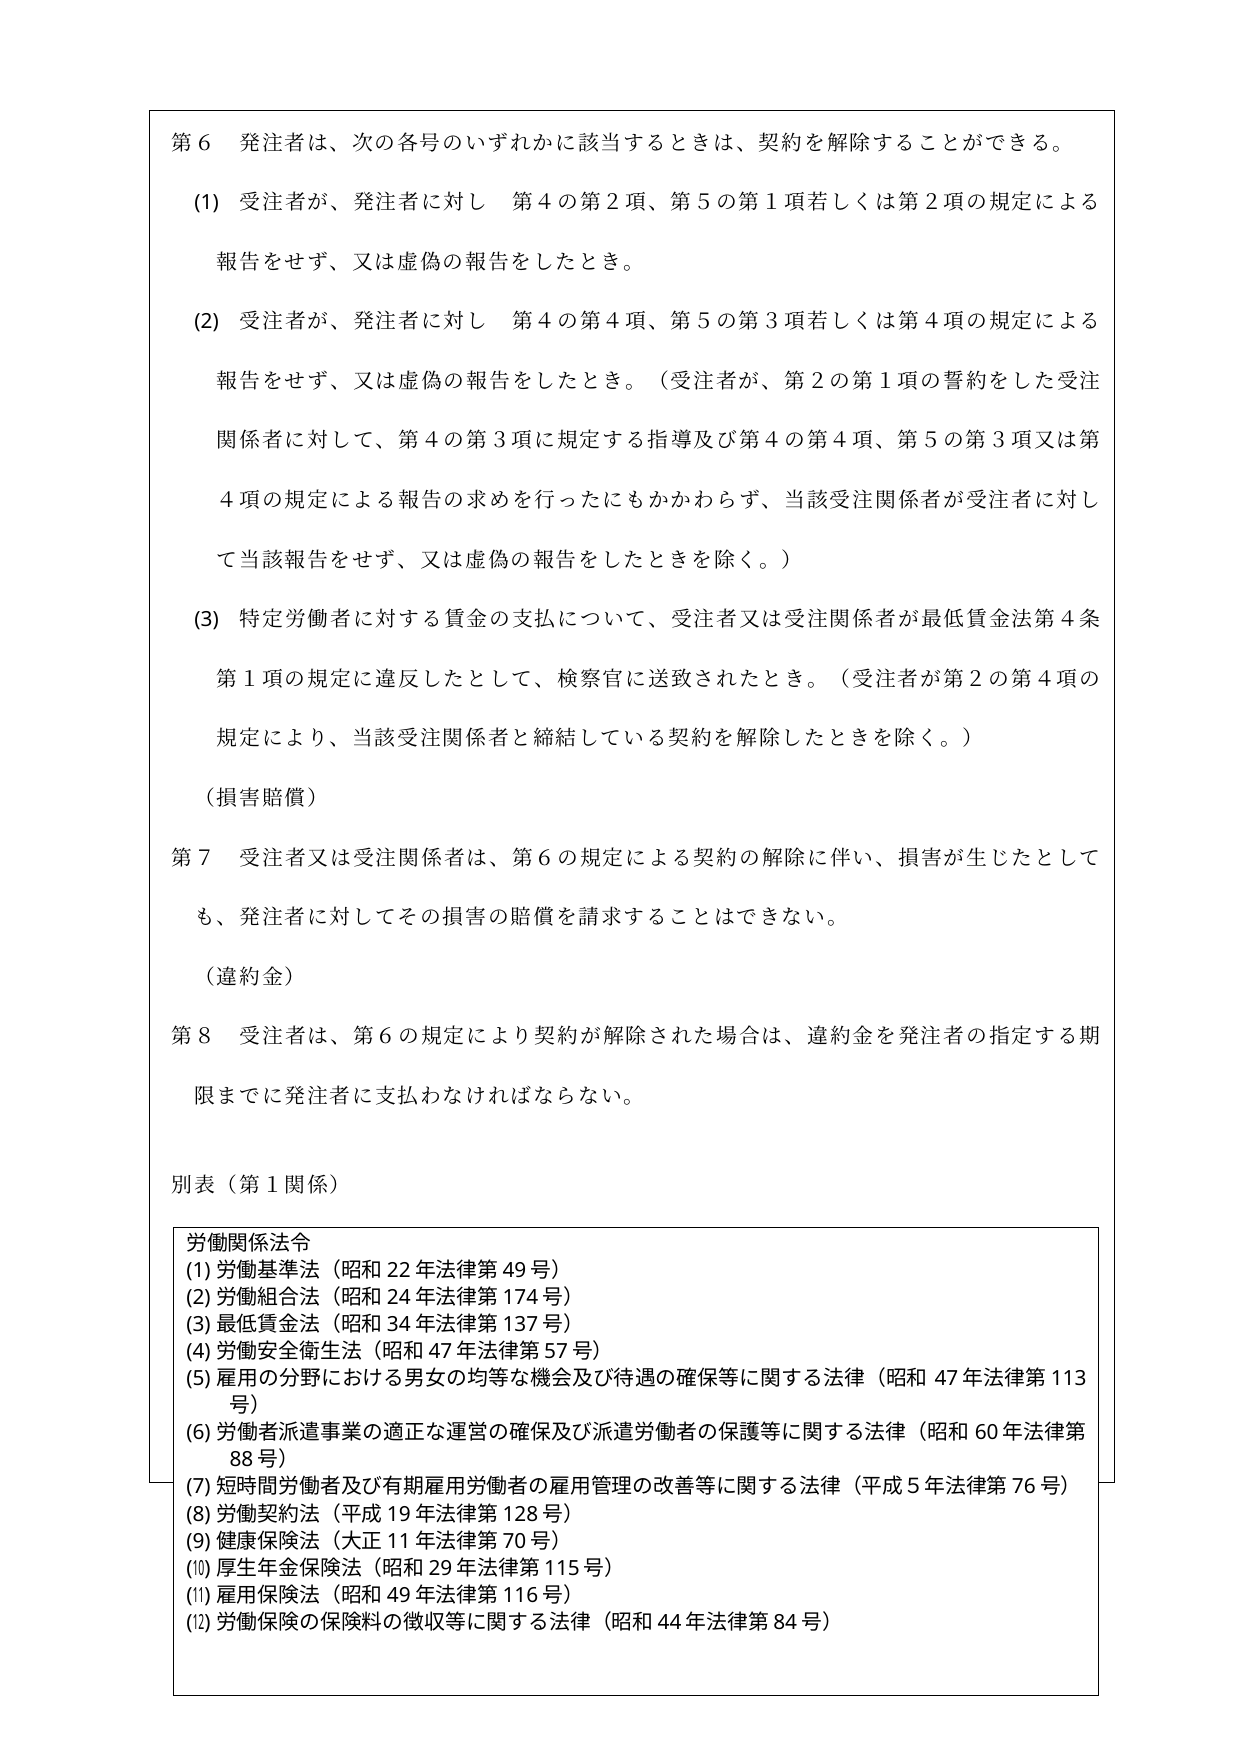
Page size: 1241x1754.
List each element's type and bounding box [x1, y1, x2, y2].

table_header [150, 111, 1114, 1482]
